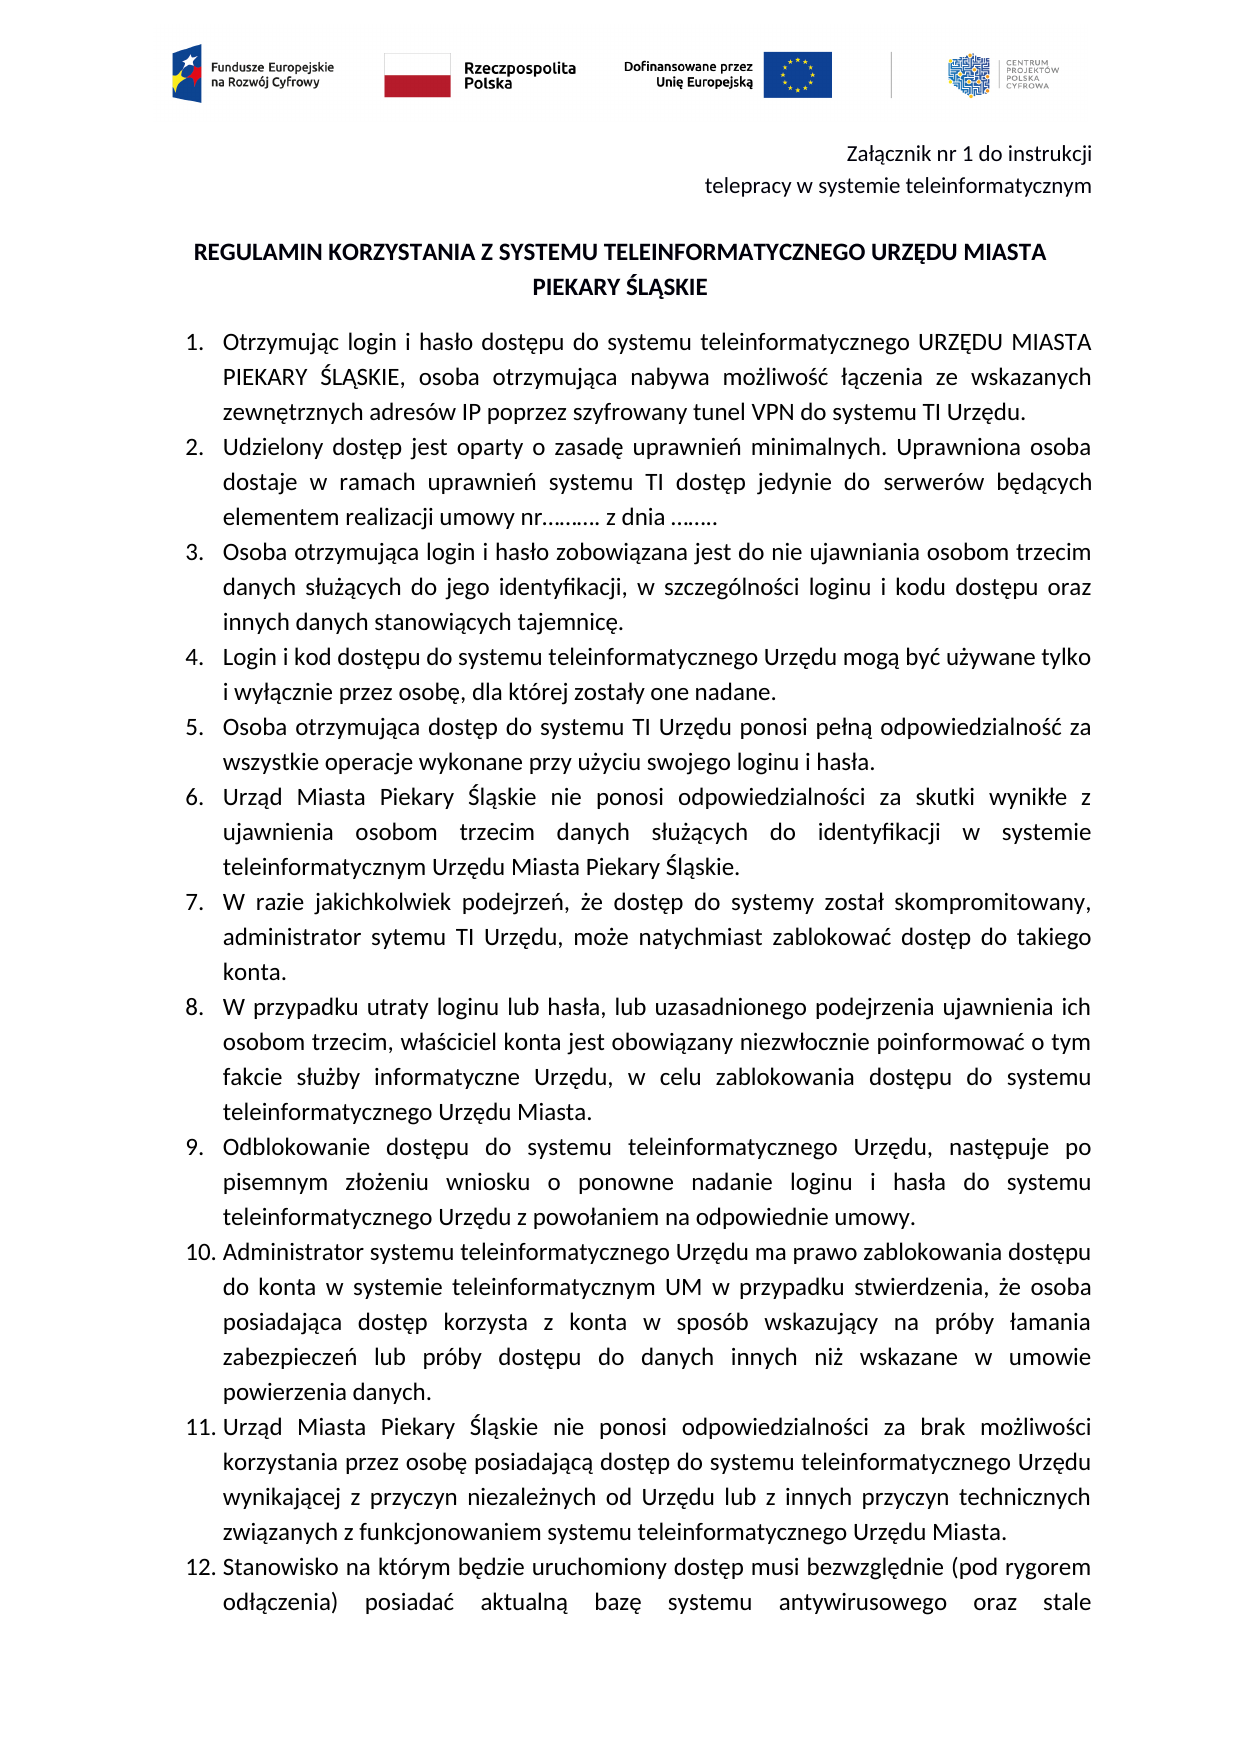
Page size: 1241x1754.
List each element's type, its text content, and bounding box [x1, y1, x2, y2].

text REGULAMIN KORZYSTANIA Z SYSTEMU TELEINFORMATYCZNEGO URZĘDU MIASTA PIEKARY ŚLĄSKIE [148, 236, 1093, 301]
list Urząd Miasta Piekary Śląskie nie ponosi odpowiedzialności za skutki wynikłe z ujawnienia osobom trzecim danych służących do identyfikacji w systemie teleinformatycznym Urzędu Miasta Piekary Śląskie. [185, 781, 1093, 882]
list Odblokowanie dostępu do systemu teleinformatycznego Urzędu, następuje po pisemnym złożeniu wniosku o ponowne nadanie loginu i hasła do systemu teleinformatycznego Urzędu z powołaniem na odpowiednie umowy. [185, 1131, 1093, 1232]
picture [153, 24, 1088, 122]
list Login i kod dostępu do systemu teleinformatycznego Urzędu mogą być używane tylko i wyłącznie przez osobę, dla której zostały one nadane. [185, 641, 1093, 707]
list W razie jakichkolwiek podejrzeń, że dostęp do systemy został skompromitowany, administrator sytemu TI Urzędu, może natychmiast zablokować dostęp do takiego konta. [185, 886, 1093, 987]
list Urząd Miasta Piekary Śląskie nie ponosi odpowiedzialności za brak możliwości korzystania przez osobę posiadającą dostęp do systemu teleinformatycznego Urzędu wynikającej z przyczyn niezależnych od Urzędu lub z innych przyczyn technicznych związanych z funkcjonowaniem systemu teleinformatycznego Urzędu Miasta. [185, 1411, 1093, 1547]
list Otrzymując login i hasło dostępu do systemu teleinformatycznego URZĘDU MIASTA PIEKARY ŚLĄSKIE, osoba otrzymująca nabywa możliwość łączenia ze wskazanych zewnętrznych adresów IP poprzez szyfrowany tunel VPN do systemu TI Urzędu. [185, 326, 1093, 427]
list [185, 1551, 1093, 1617]
list Osoba otrzymująca login i hasło zobowiązana jest do nie ujawniania osobom trzecim danych służących do jego identyfikacji, w szczególności loginu i kodu dostępu oraz innych danych stanowiących tajemnicę. [185, 536, 1093, 637]
text telepracy w systemie teleinformatycznym [148, 171, 1093, 199]
list W przypadku utraty loginu lub hasła, lub uzasadnionego podejrzenia ujawnienia ich osobom trzecim, właściciel konta jest obowiązany niezwłocznie poinformować o tym fakcie służby informatyczne Urzędu, w celu zablokowania dostępu do systemu teleinformatycznego Urzędu Miasta. [185, 991, 1093, 1127]
list Udzielony dostęp jest oparty o zasadę uprawnień minimalnych. Uprawniona osoba dostaje w ramach uprawnień systemu TI dostęp jedynie do serwerów będących elementem realizacji umowy nr………. z dnia …….. [185, 431, 1093, 532]
text Załącznik nr 1 do instrukcji [148, 139, 1093, 167]
list Administrator systemu teleinformatycznego Urzędu ma prawo zablokowania dostępu do konta w systemie teleinformatycznym UM w przypadku stwierdzenia, że osoba posiadająca dostęp korzysta z konta w sposób wskazujący na próby łamania zabezpieczeń lub próby dostępu do danych innych niż wskazane w umowie powierzenia danych. [185, 1236, 1093, 1407]
list Osoba otrzymująca dostęp do systemu TI Urzędu ponosi pełną odpowiedzialność za wszystkie operacje wykonane przy użyciu swojego loginu i hasła. [185, 711, 1093, 777]
